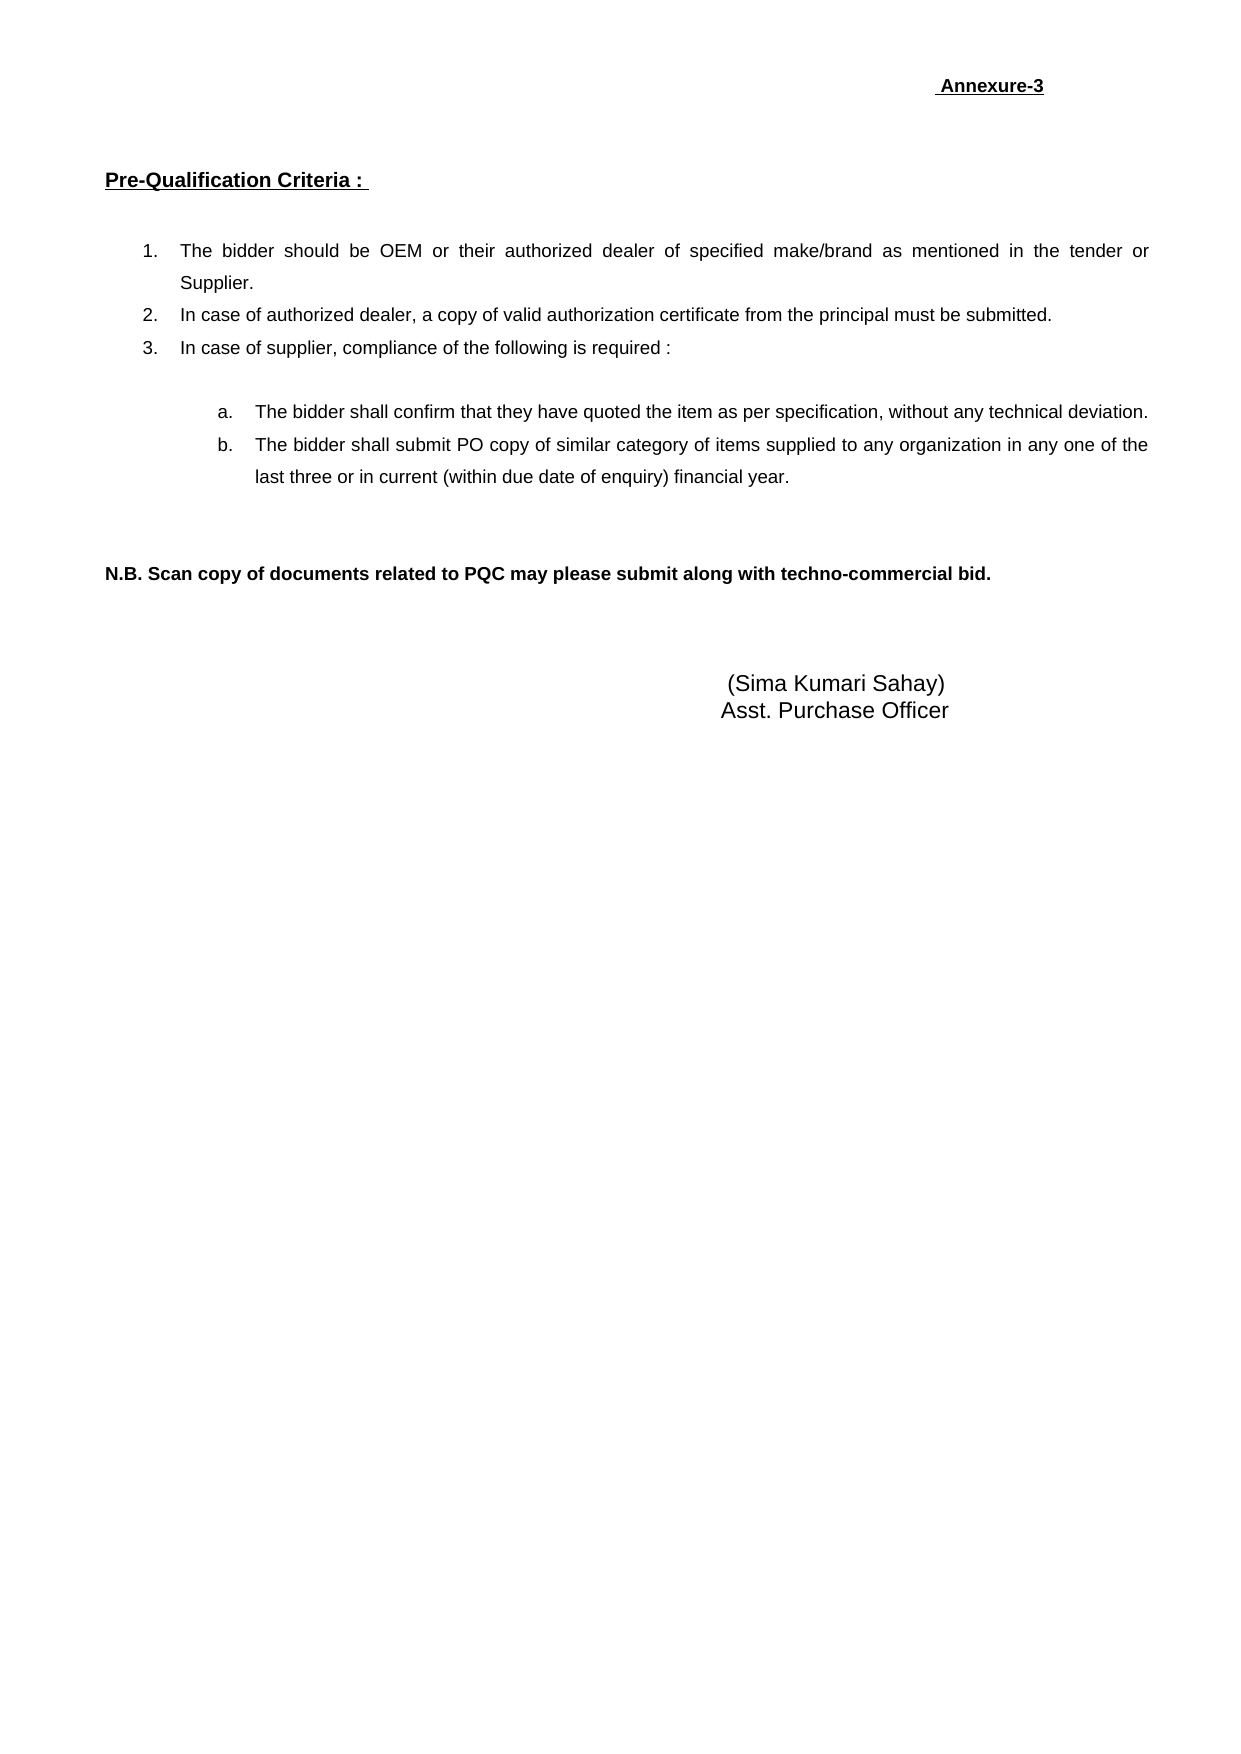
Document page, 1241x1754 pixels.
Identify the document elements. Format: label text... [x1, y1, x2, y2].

list Asst. Purchase Officer [180, 697, 1150, 723]
list The bidder shall confirm that they have quoted the item as per specification, without any technical deviation. [217, 401, 1150, 423]
list In case of authorized dealer, a copy of valid authorization certificate from the principal must be submitted. [142, 304, 1150, 326]
list The bidder should be OEM or their authorized dealer of specified make/brand as mentioned in the tender or Supplier. [142, 239, 1150, 293]
list In case of supplier, compliance of the following is required : [142, 336, 1150, 358]
text N.B. Scan copy of documents related to PQC may please submit along with techno-commercial bid. [105, 563, 1150, 584]
list The bidder shall submit PO copy of similar category of items supplied to any organization in any one of the last three or in current (within due date of enquiry) financial year. [217, 433, 1150, 487]
text Annexure-3 [855, 75, 1150, 97]
list (Sima Kumari Sahay) [180, 670, 1150, 697]
text Pre-Qualification Criteria : [105, 168, 1150, 192]
